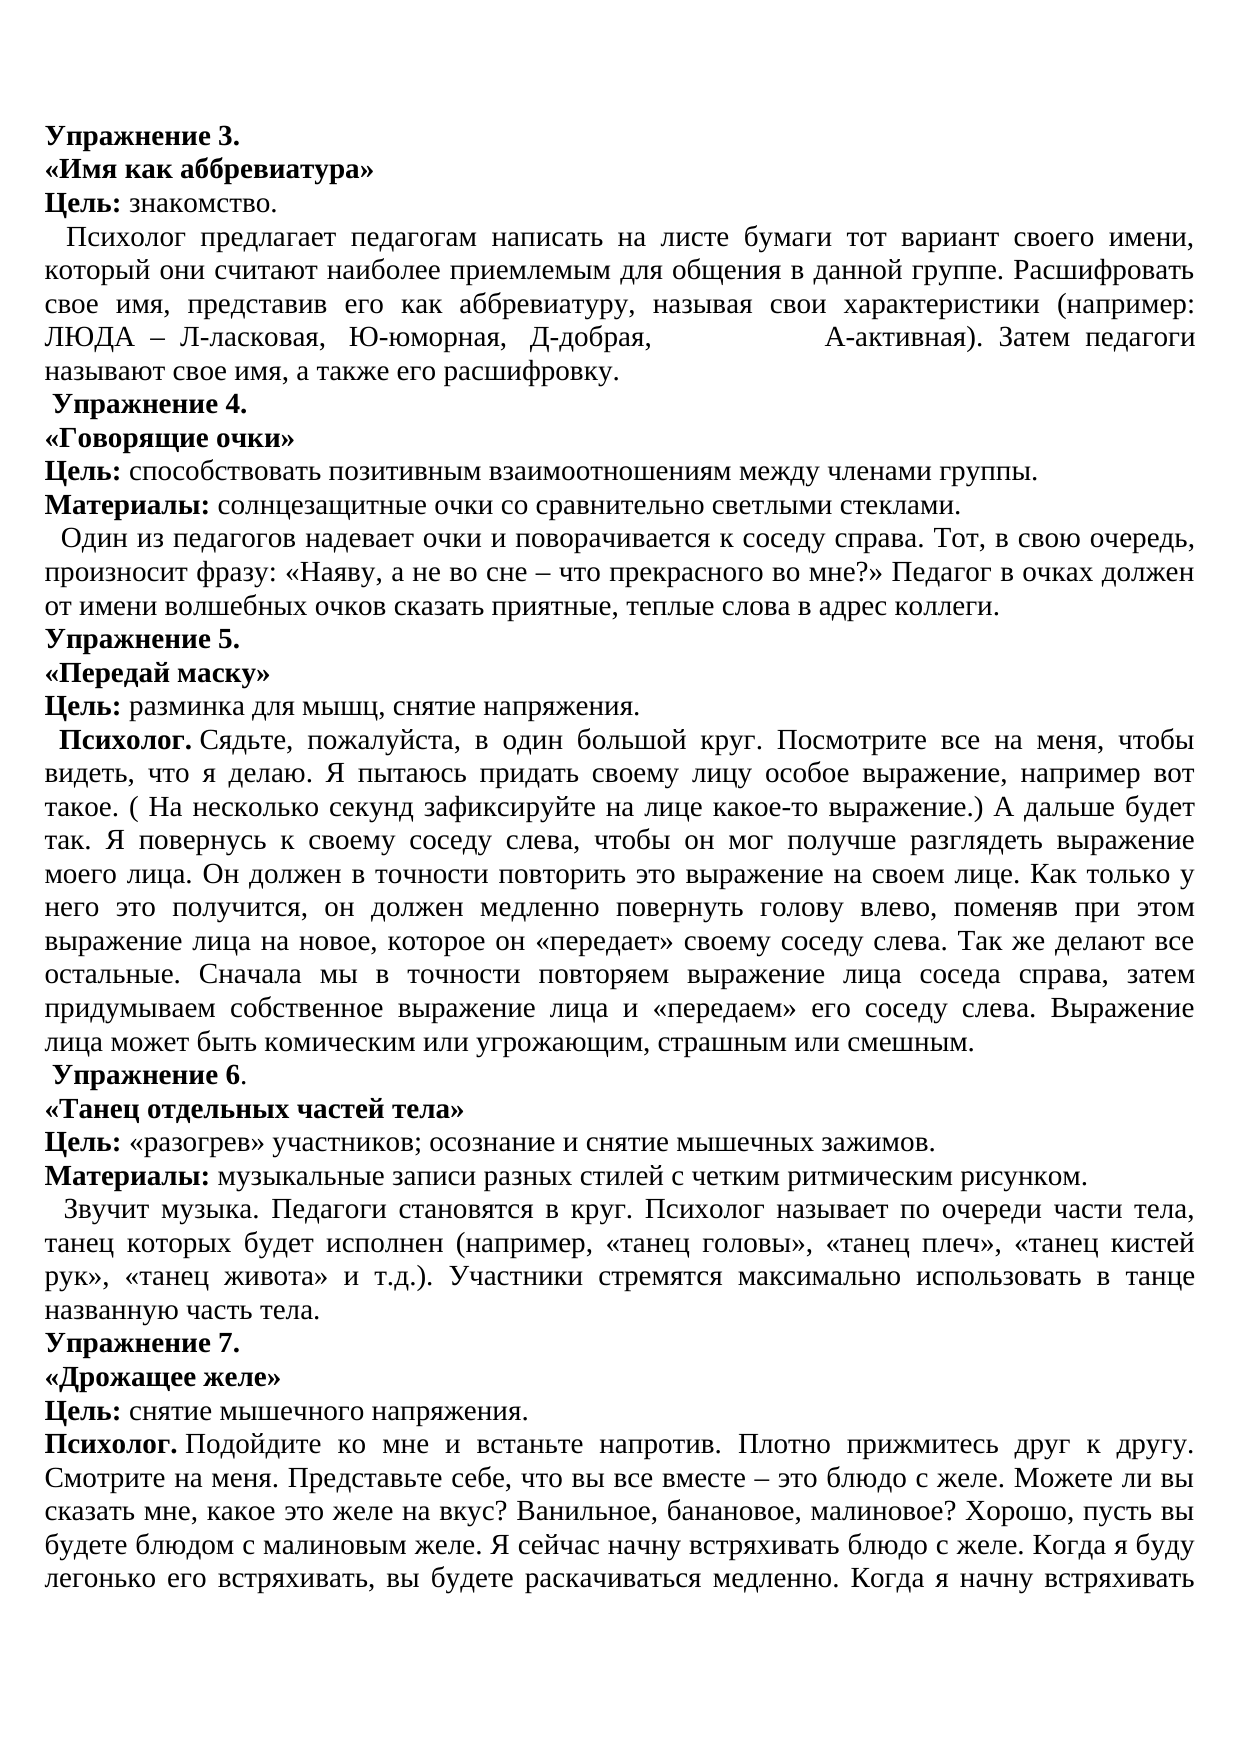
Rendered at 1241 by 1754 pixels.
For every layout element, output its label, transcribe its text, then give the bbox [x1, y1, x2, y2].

text «Имя как аббревиатура» [44, 152, 1196, 185]
text Психолог. Сядьте, пожалуйста, в один большой круг. Посмотрите все на меня, чтобы видеть, что я делаю. Я пытаюсь придать своему лицу особое выражение, например вот такое. ( На несколько секунд зафиксируйте на лице какое-то выражение.) А дальше будет так. Я повернусь к своему соседу слева, чтобы он мог получше разглядеть выражение моего лица. Он должен в точности повторить это выражение на своем лице. Как только у него это получится, он должен медленно повернуть голову влево, поменяв при этом выражение лица на новое, которое он «передает» своему соседу слева. Так же делают все остальные. Сначала мы в точности повторяем выражение лица соседа справа, затем придумываем собственное выражение лица и «передаем» его соседу слева. Выражение лица может быть комическим или угрожающим, страшным или смешным. [44, 722, 1196, 1057]
text Психолог предлагает педагогам написать на листе бумаги тот вариант своего имени, который они считают наиболее приемлемым для общения в данной группе. Расшифровать свое имя, представив его как аббревиатуру, называя свои характеристики (например: ЛЮДА – Л-ласковая, Ю-юморная, Д-добрая, А-активная). Затем педагоги называют свое имя, а также его расшифровку. [44, 219, 1196, 386]
text Цель: знакомство. [44, 185, 1196, 219]
text «Дрожащее желе» [44, 1359, 1196, 1393]
text Упражнение 5. [44, 621, 1196, 655]
text «Говорящие очки» [44, 420, 1196, 453]
text Цель: способствовать позитивным взаимоотношениям между членами группы. [44, 453, 1196, 487]
text Цель: «разогрев» участников; осознание и снятие мышечных зажимов. [44, 1124, 1196, 1158]
text Звучит музыка. Педагоги становятся в круг. Психолог называет по очереди части тела, танец которых будет исполнен (например, «танец головы», «танец плеч», «танец кистей рук», «танец живота» и т.д.). Участники стремятся максимально использовать в танце названную часть тела. [44, 1191, 1196, 1326]
text Упражнение 4. [44, 386, 1196, 420]
text Упражнение 7. [44, 1326, 1196, 1359]
text Цель: разминка для мышц, снятие напряжения. [44, 688, 1196, 722]
text «Танец отдельных частей тела» [44, 1091, 1196, 1124]
text Упражнение 3. [44, 118, 1196, 152]
text Один из педагогов надевает очки и поворачивается к соседу справа. Тот, в свою очередь, произносит фразу: «Наяву, а не во сне – что прекрасного во мне?» Педагог в очках должен от имени волшебных очков сказать приятные, теплые слова в адрес коллеги. [44, 521, 1196, 621]
text Упражнение 6. [44, 1057, 1196, 1091]
text Цель: снятие мышечного напряжения. [44, 1393, 1196, 1426]
text «Передай маску» [44, 655, 1196, 688]
text Материалы: музыкальные записи разных стилей с четким ритмическим рисунком. [44, 1158, 1196, 1191]
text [44, 1426, 1196, 1594]
text Материалы: солнцезащитные очки со сравнительно светлыми стеклами. [44, 487, 1196, 521]
